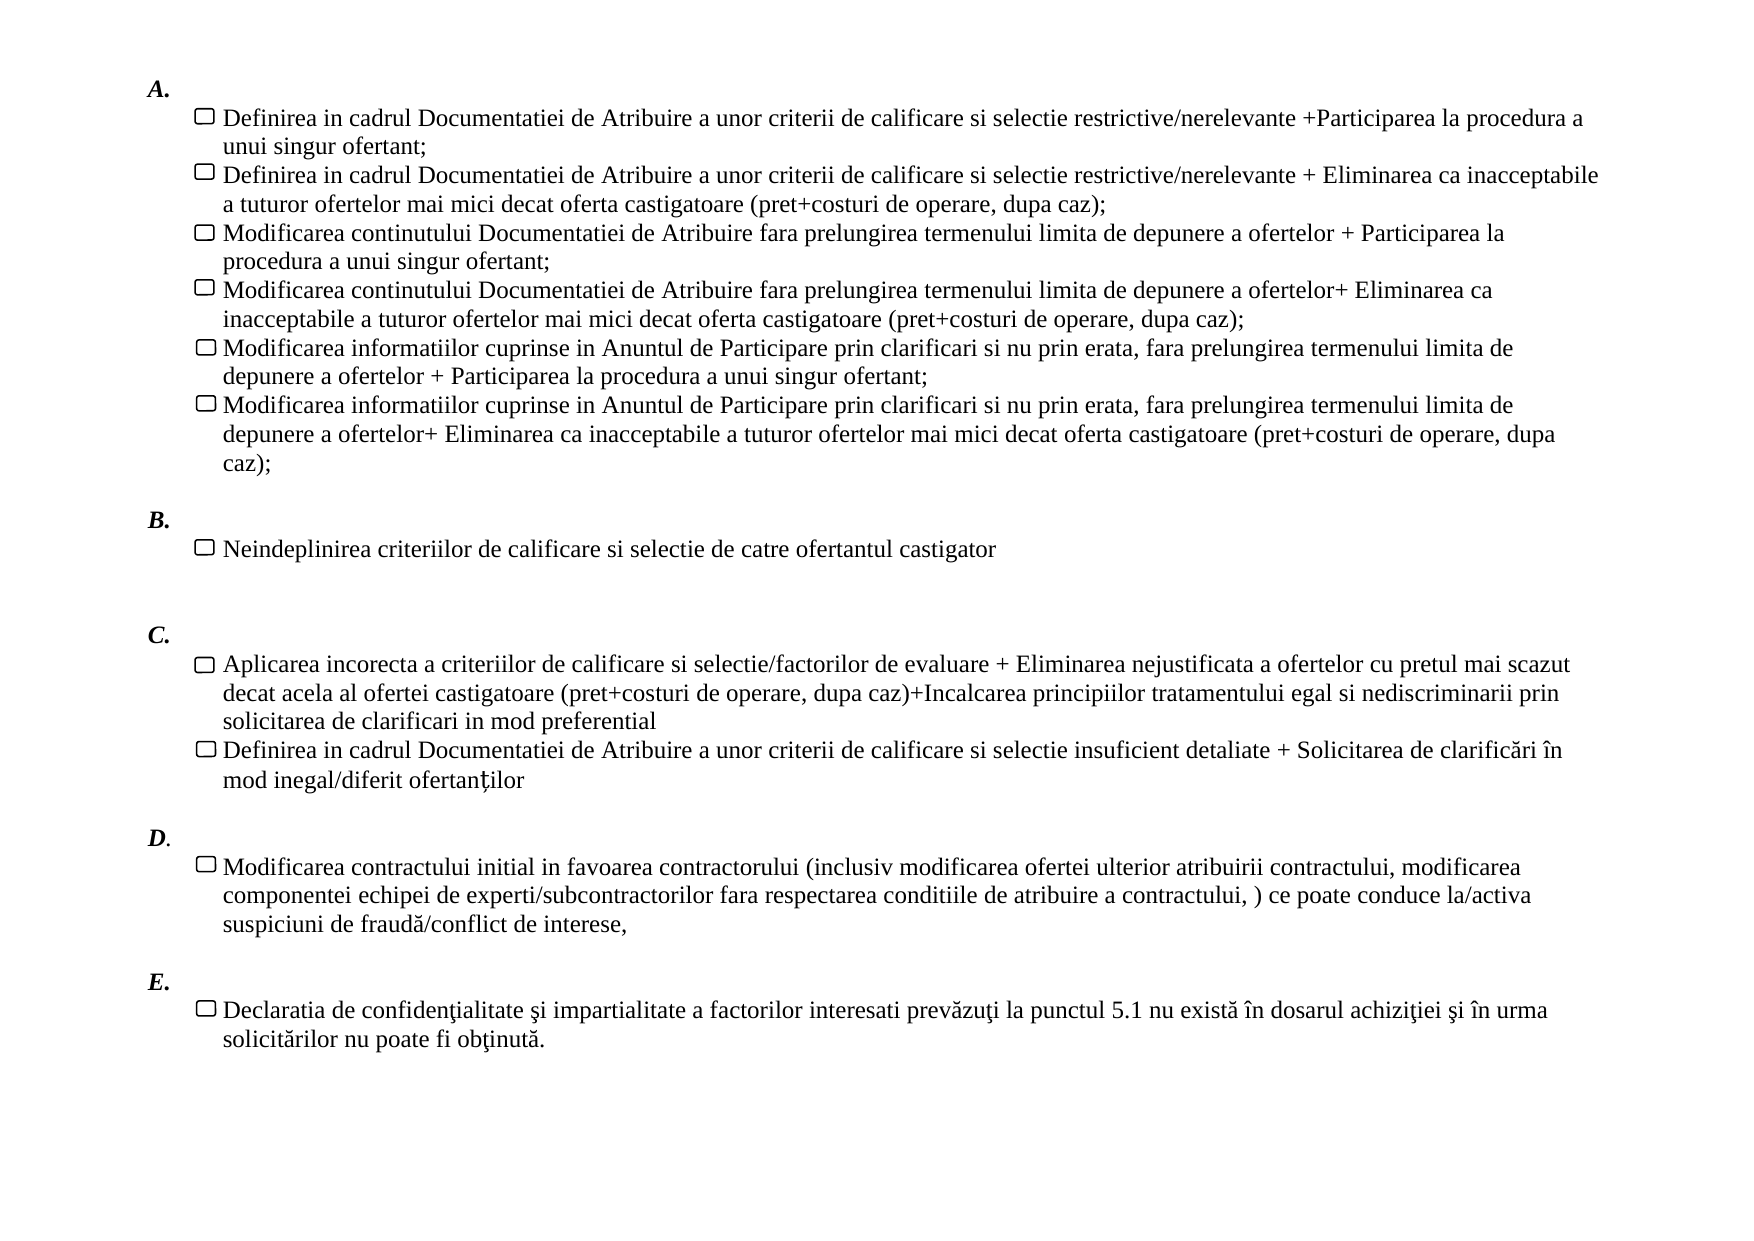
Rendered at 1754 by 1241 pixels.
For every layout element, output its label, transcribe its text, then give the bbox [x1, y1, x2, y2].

text Definirea in cadrul Documentatiei de Atribuire a unor criterii de calificare si selectie restrictive/nerelevante + Eliminarea ca inacceptabile a tuturor ofertelor mai mici decat oferta castigatoare (pret+costuri de operare, dupa caz); [223, 160, 1606, 218]
text Definirea in cadrul Documentatiei de Atribuire a unor criterii de calificare si selectie insuficient detaliate + Solicitarea de clarificări în mod inegal/diferit ofertanților [223, 735, 1606, 794]
text A. [148, 74, 1606, 103]
text B. [148, 505, 1606, 534]
text Modificarea informatiilor cuprinse in Anuntul de Participare prin clarificari si nu prin erata, fara prelungirea termenului limita de depunere a ofertelor + Participarea la procedura a unui singur ofertant; [223, 333, 1606, 390]
text Neindeplinirea criteriilor de calificare si selectie de catre ofertantul castigator [223, 534, 1606, 563]
text E. [148, 967, 1606, 995]
text Declaratia de confidenţialitate şi impartialitate a factorilor interesati prevăzuţi la punctul 5.1 nu există în dosarul achiziţiei şi în urma solicitărilor nu poate fi obţinută. [148, 995, 1606, 1053]
text Modificarea continutului Documentatiei de Atribuire fara prelungirea termenului limita de depunere a ofertelor+ Eliminarea ca inacceptabile a tuturor ofertelor mai mici decat oferta castigatoare (pret+costuri de operare, dupa caz); [223, 275, 1606, 333]
text Definirea in cadrul Documentatiei de Atribuire a unor criterii de calificare si selectie restrictive/nerelevante +Participarea la procedura a unui singur ofertant; [223, 103, 1606, 160]
text Modificarea continutului Documentatiei de Atribuire fara prelungirea termenului limita de depunere a ofertelor + Participarea la procedura a unui singur ofertant; [223, 218, 1606, 275]
text Modificarea contractului initial in favoarea contractorului (inclusiv modificarea ofertei ulterior atribuirii contractului, modificarea componentei echipei de experti/subcontractorilor fara respectarea conditiile de atribuire a contractului, ) ce poate conduce la/activa suspiciuni de fraudă/conflict de interese, [223, 852, 1606, 938]
text Aplicarea incorecta a criteriilor de calificare si selectie/factorilor de evaluare + Eliminarea nejustificata a ofertelor cu pretul mai scazut decat acela al ofertei castigatoare (pret+costuri de operare, dupa caz)+Incalcarea principiilor tratamentului egal si nediscriminarii prin solicitarea de clarificari in mod preferential [223, 649, 1606, 735]
text C. [148, 620, 1606, 649]
text D. [148, 823, 1606, 852]
text Modificarea informatiilor cuprinse in Anuntul de Participare prin clarificari si nu prin erata, fara prelungirea termenului limita de depunere a ofertelor+ Eliminarea ca inacceptabile a tuturor ofertelor mai mici decat oferta castigatoare (pret+costuri de operare, dupa caz); [223, 390, 1606, 476]
